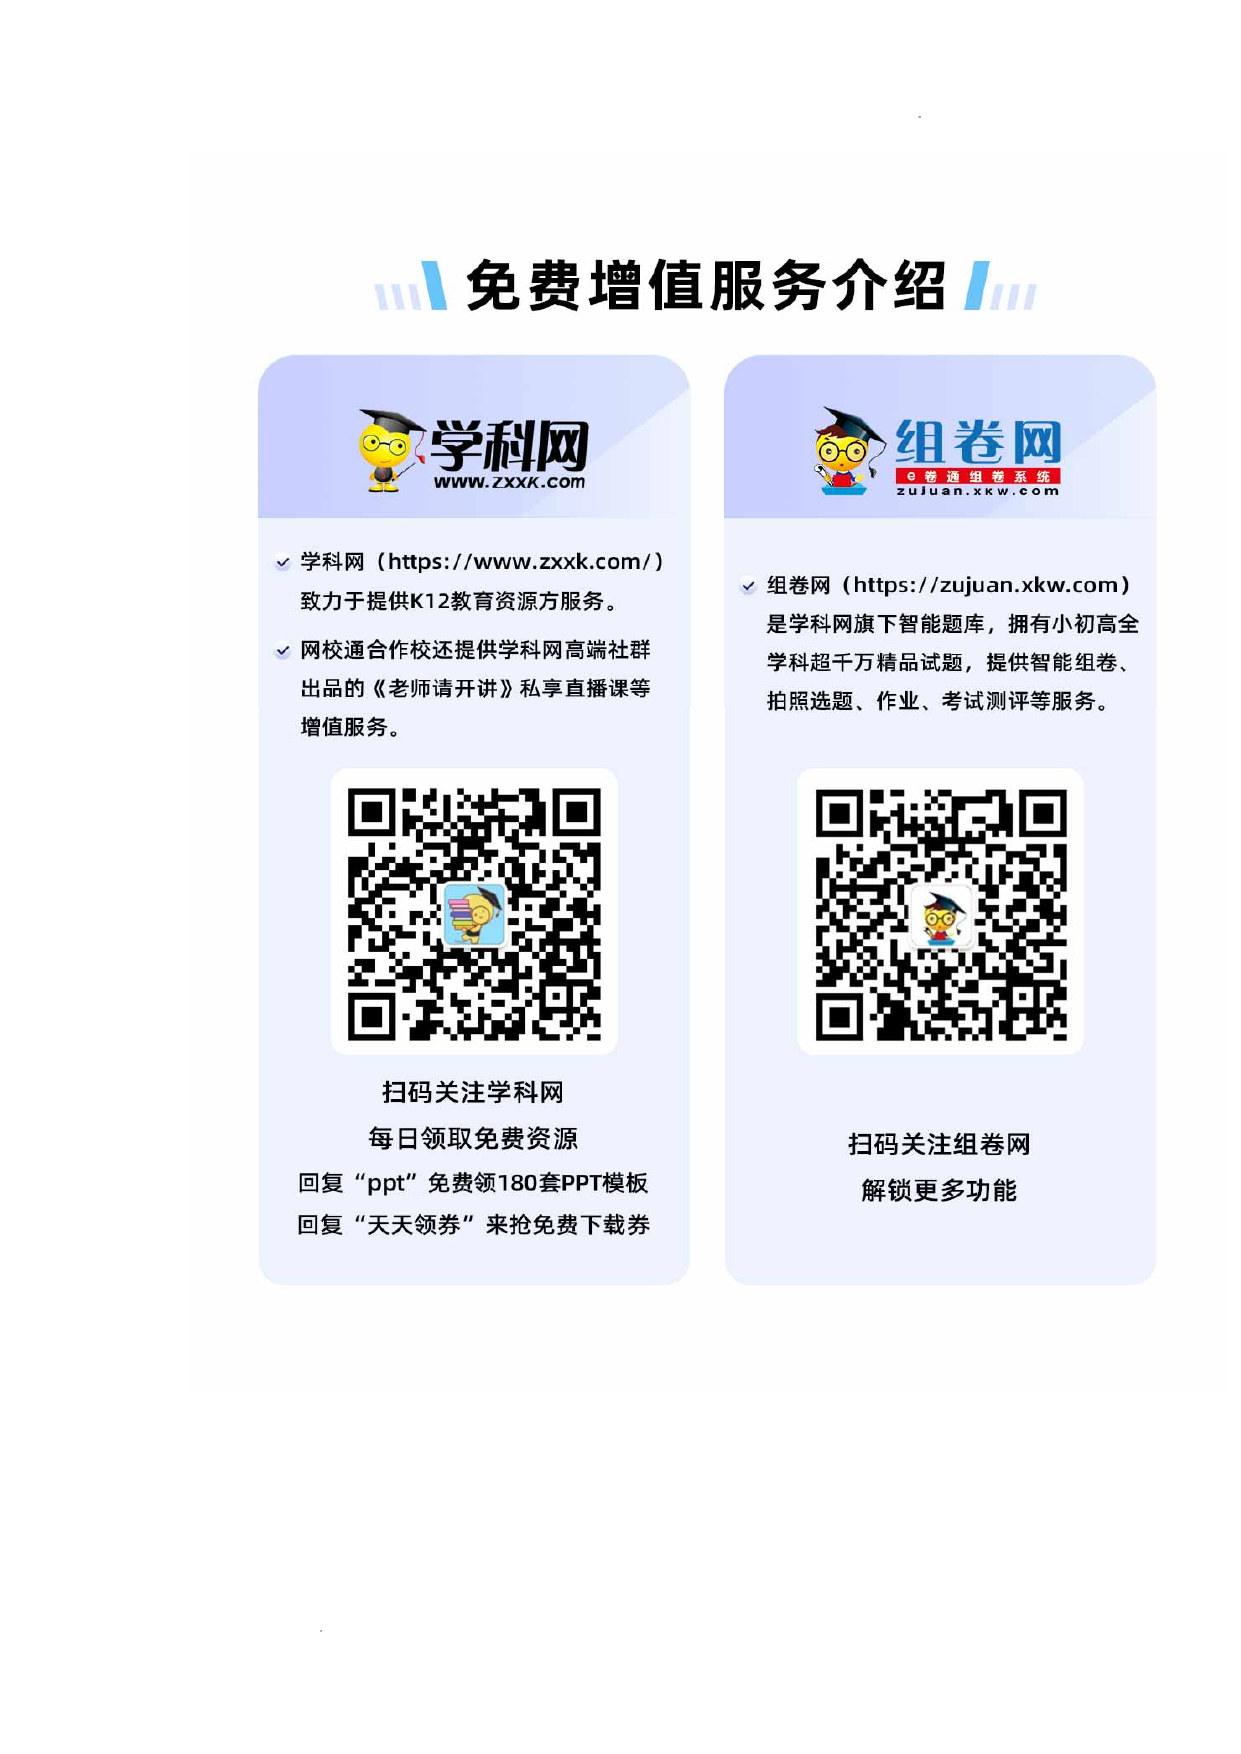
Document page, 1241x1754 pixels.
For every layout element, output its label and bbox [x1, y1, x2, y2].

picture [187, 150, 1227, 1394]
